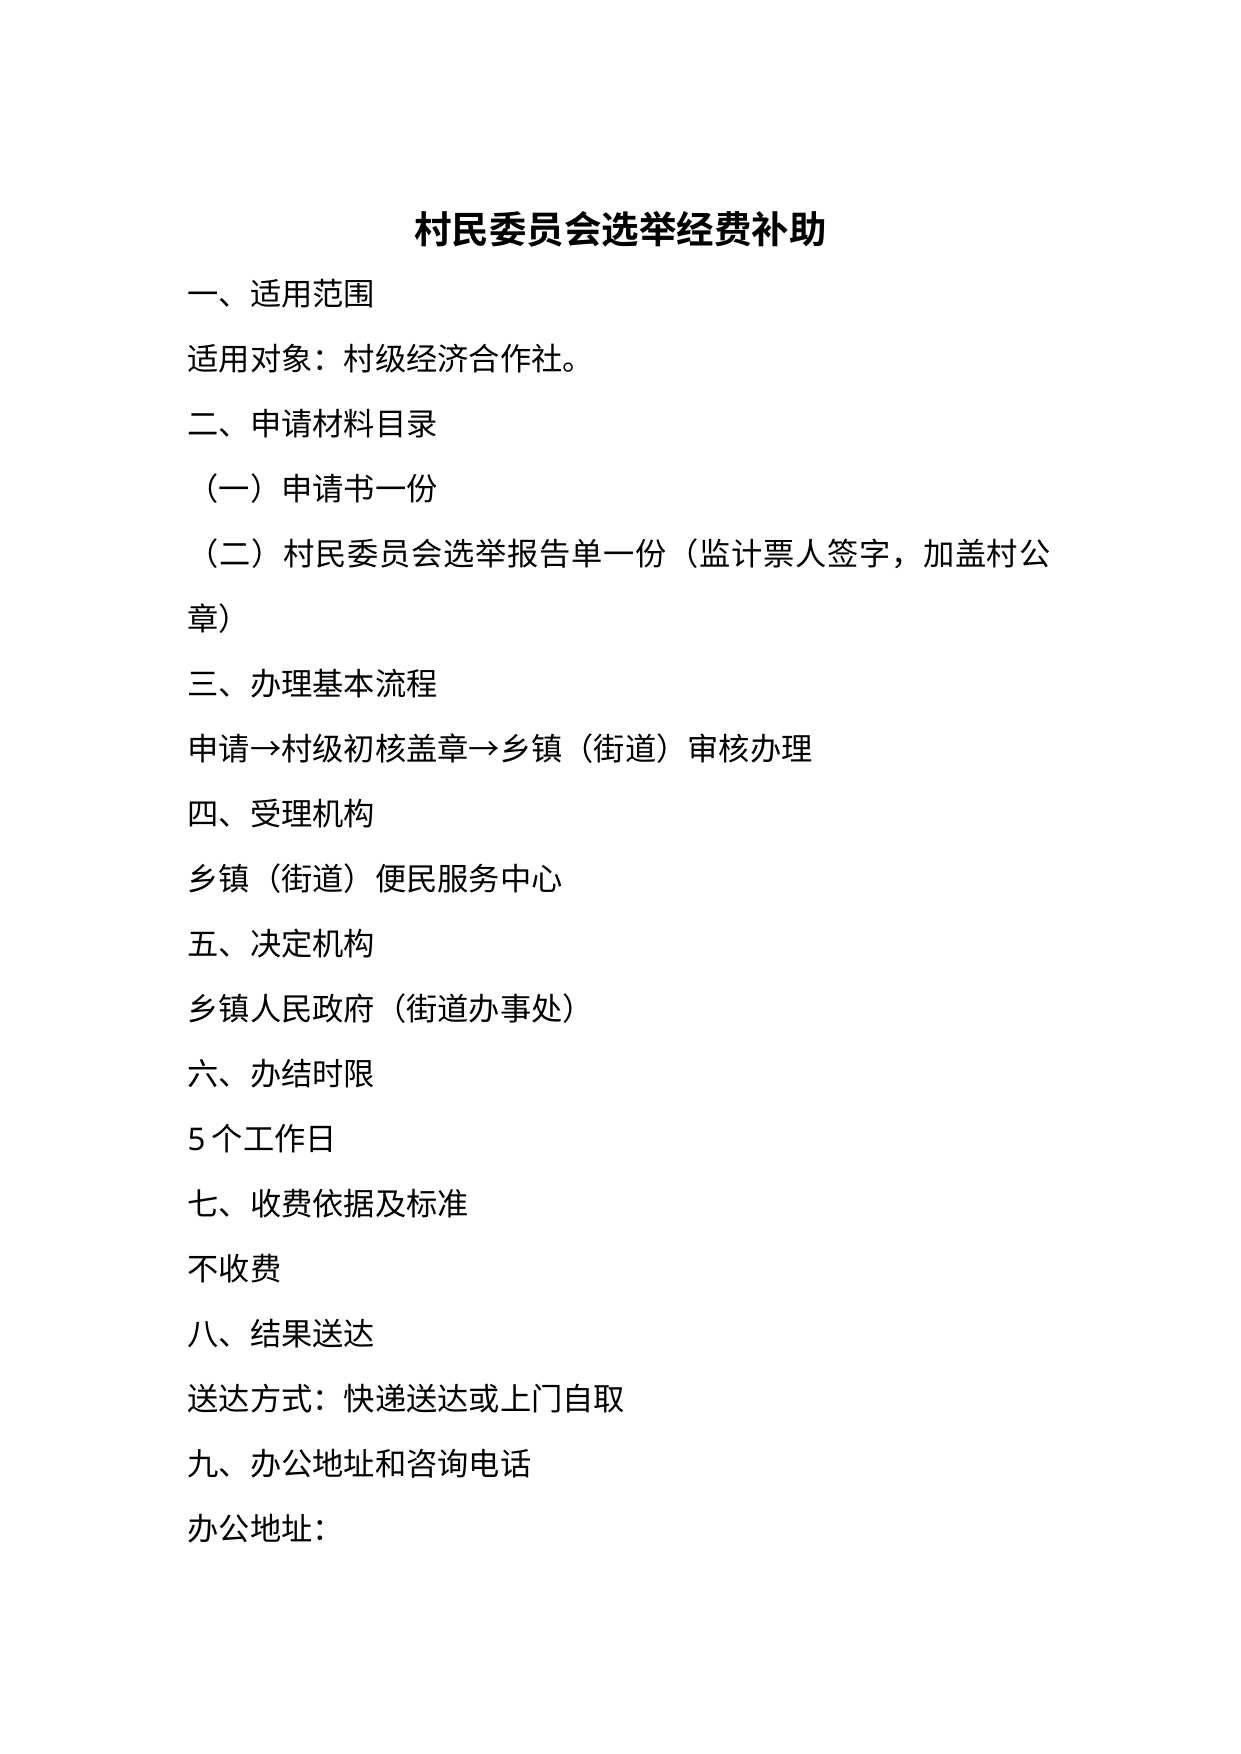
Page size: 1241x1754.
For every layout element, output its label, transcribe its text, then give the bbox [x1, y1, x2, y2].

text 办公地址： [187, 1494, 1053, 1559]
text 5个工作日 [187, 1104, 1053, 1169]
text 适用对象：村级经济合作社。 [187, 324, 1053, 389]
text 申请→村级初核盖章→乡镇（街道）审核办理 [187, 714, 1053, 779]
text 九、办公地址和咨询电话 [187, 1429, 1053, 1494]
text 七、收费依据及标准 [187, 1169, 1053, 1234]
text 四、受理机构 [187, 779, 1053, 844]
text 村民委员会选举经费补助 [187, 194, 1053, 259]
text 二、申请材料目录 [187, 389, 1053, 454]
text 不收费 [187, 1234, 1053, 1299]
text 乡镇人民政府（街道办事处） [187, 974, 1053, 1039]
text 三、办理基本流程 [187, 649, 1053, 714]
text （一）申请书一份 [187, 454, 1053, 519]
text 一、适用范围 [187, 259, 1053, 324]
text 乡镇（街道）便民服务中心 [187, 844, 1053, 909]
text 八、结果送达 [187, 1299, 1053, 1364]
text （二）村民委员会选举报告单一份（监计票人签字，加盖村公章） [187, 519, 1053, 649]
text 六、办结时限 [187, 1039, 1053, 1104]
text 送达方式：快递送达或上门自取 [187, 1364, 1053, 1429]
text 五、决定机构 [187, 909, 1053, 974]
